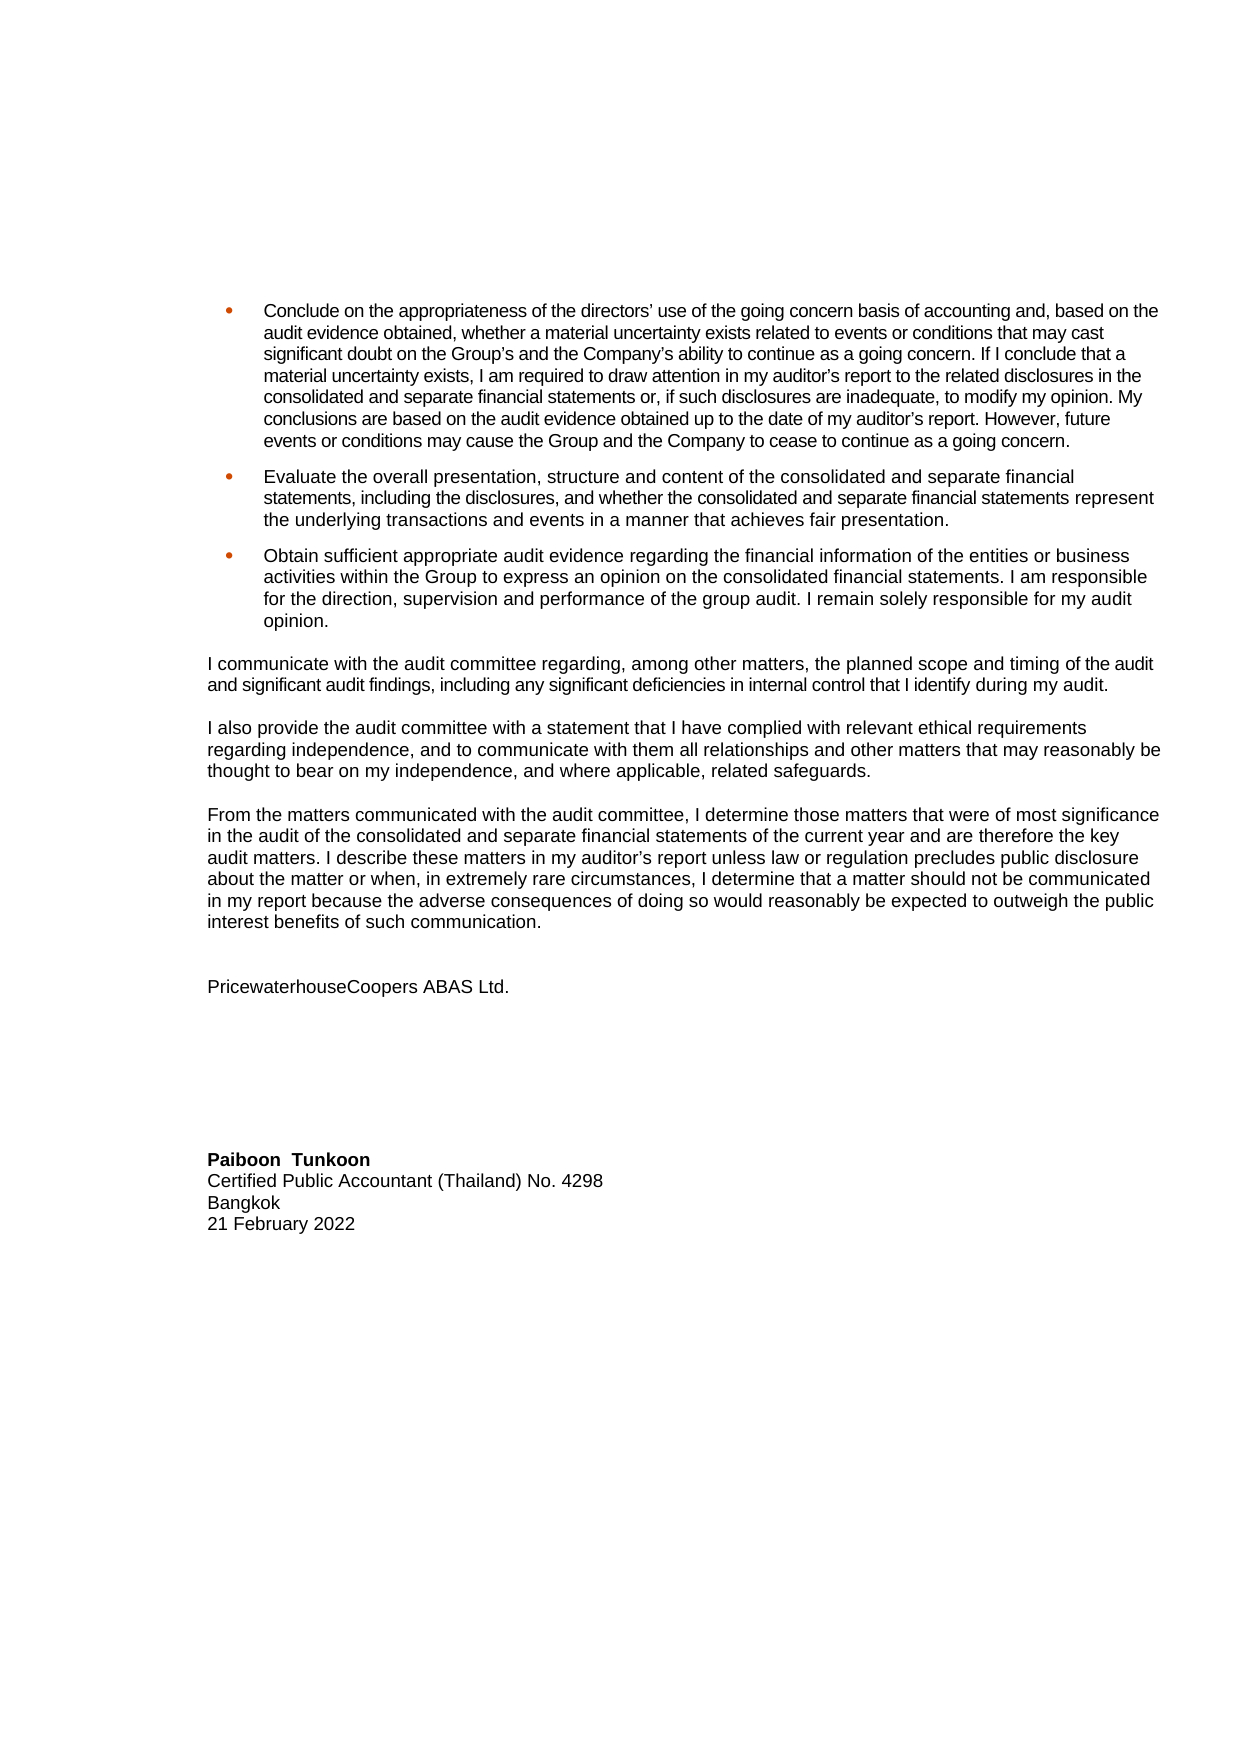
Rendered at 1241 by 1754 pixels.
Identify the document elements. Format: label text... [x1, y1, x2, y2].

text Bangkok [207, 1192, 1165, 1213]
text PricewaterhouseCoopers ABAS Ltd. [207, 976, 1165, 997]
text Paiboon Tunkoon [207, 1148, 1165, 1170]
list Conclude on the appropriateness of the directors’ use of the going concern basis of accounting and, based on the audit evidence obtained, whether a material uncertainty exists related to events or conditions that may cast significant doubt on the Group’s and the Company’s ability to continue as a going concern. If I conclude that a material uncertainty exists, I am required to draw attention in my auditor’s report to the related disclosures in the consolidated and separate financial statements or, if such disclosures are inadequate, to modify my opinion. My conclusions are based on the audit evidence obtained up to the date of my auditor’s report. However, future events or conditions may cause the Group and the Company to cease to continue as a going concern. [226, 300, 1165, 451]
list Evaluate the overall presentation, structure and content of the consolidated and separate financial statements, including the disclosures, and whether the consolidated and separate financial statements represent the underlying transactions and events in a manner that achieves fair presentation. [226, 465, 1165, 530]
text I communicate with the audit committee regarding, among other matters, the planned scope and timing of the audit and significant audit findings, including any significant deficiencies in internal control that I identify during my audit. [207, 652, 1165, 696]
text Certified Public Accountant (Thailand) No. 4298 [207, 1170, 1165, 1192]
list Obtain sufficient appropriate audit evidence regarding the financial information of the entities or business activities within the Group to express an opinion on the consolidated financial statements. I am responsible for the direction, supervision and performance of the group audit. I remain solely responsible for my audit opinion. [226, 544, 1165, 631]
text From the matters communicated with the audit committee, I determine those matters that were of most significance in the audit of the consolidated and separate financial statements of the current year and are therefore the key audit matters. I describe these matters in my auditor’s report unless law or regulation precludes public disclosure about the matter or when, in extremely rare circumstances, I determine that a matter should not be communicated in my report because the adverse consequences of doing so would reasonably be expected to outweigh the public interest benefits of such communication. [207, 803, 1165, 933]
text I also provide the audit committee with a statement that I have complied with relevant ethical requirements regarding independence, and to communicate with them all relationships and other matters that may reasonably be thought to bear on my independence, and where applicable, related safeguards. [207, 717, 1165, 782]
text 21 February 2022 [207, 1213, 1165, 1235]
